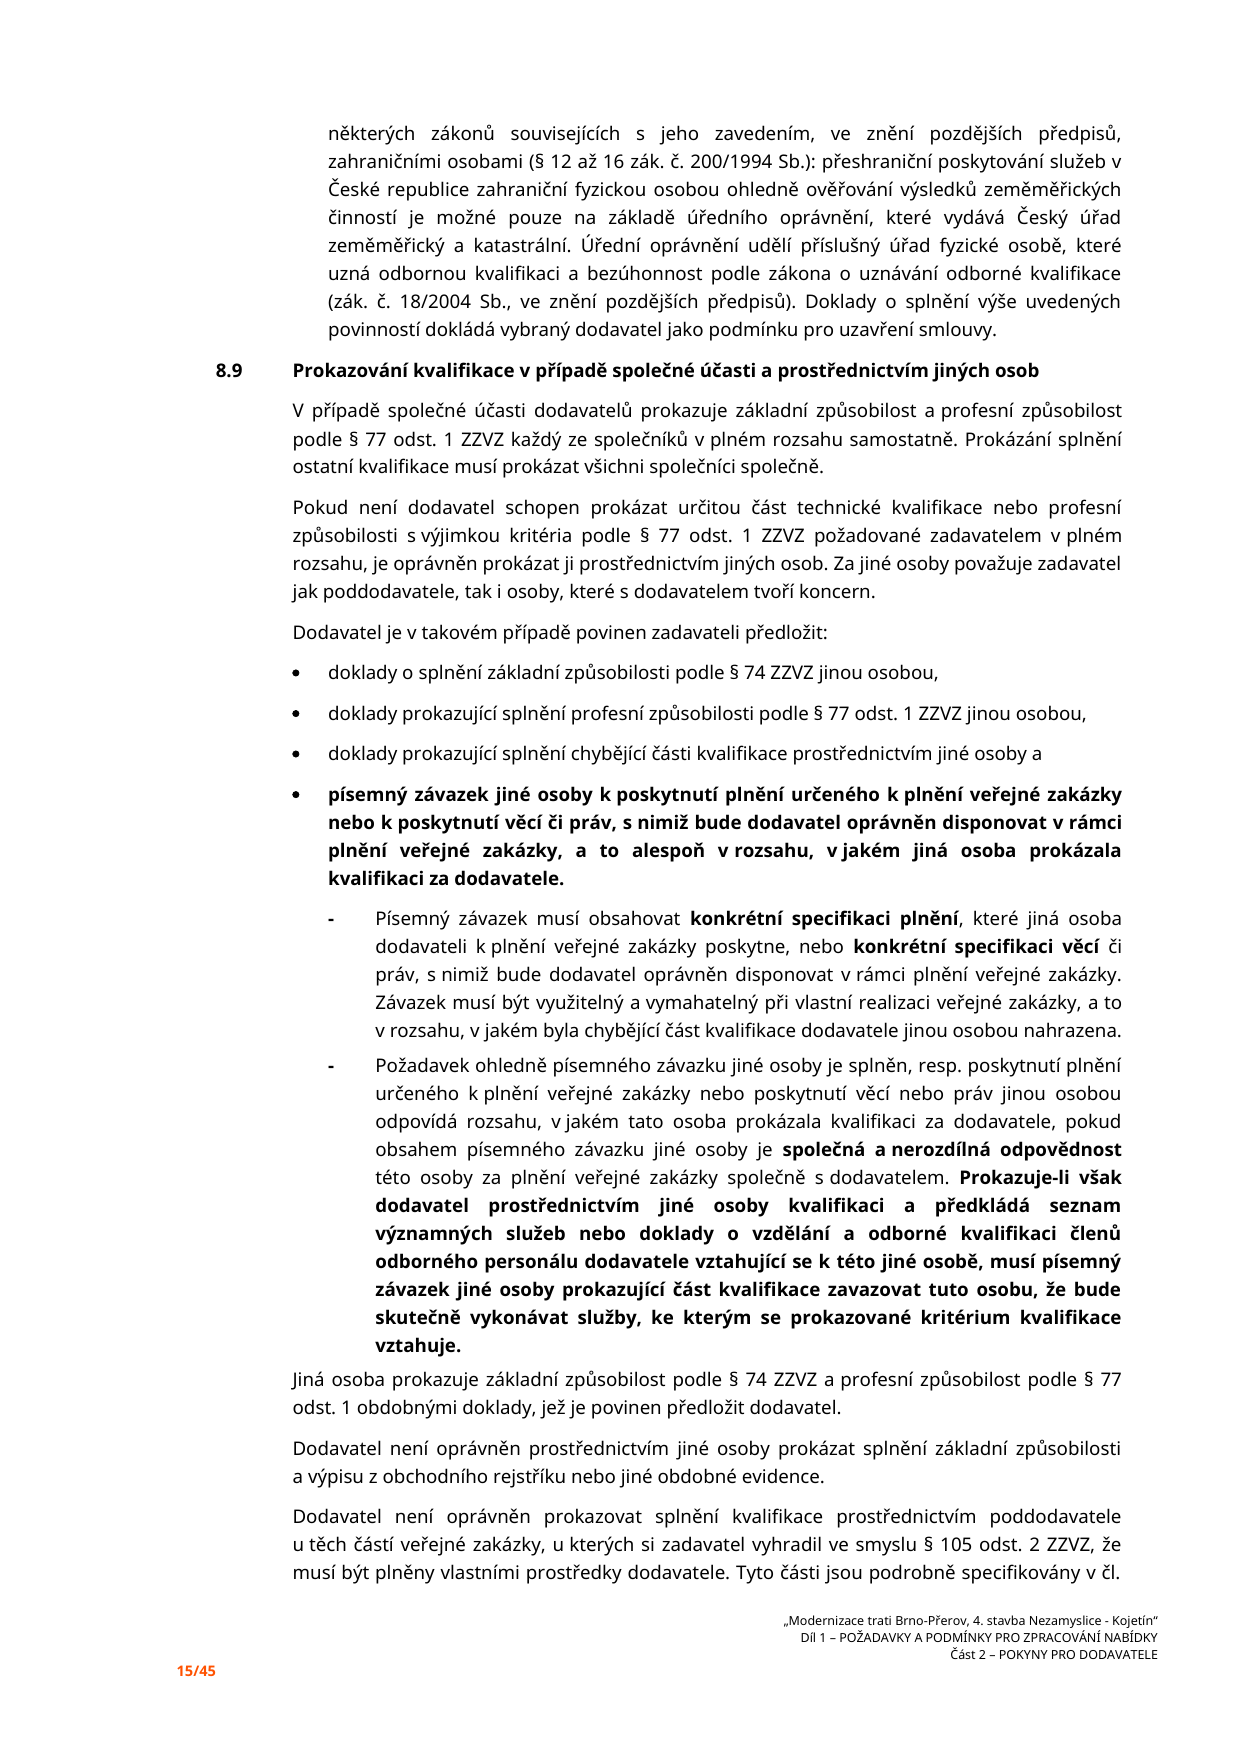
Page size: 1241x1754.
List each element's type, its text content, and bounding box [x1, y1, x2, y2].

text doklady prokazující splnění chybějící části kvalifikace prostřednictvím jiné osoby a [292, 741, 1122, 766]
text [292, 121, 1122, 342]
text Dodavatel je v takovém případě povinen zadavateli předložit: [292, 619, 1122, 644]
text doklady prokazující splnění profesní způsobilosti podle § 77 odst. 1 ZZVZ jinou osobou, [292, 700, 1122, 726]
text Prokazování kvalifikace v případě společné účasti a prostřednictvím jiných osob [216, 357, 1122, 383]
text Požadavek ohledně písemného závazku jiné osoby je splněn, resp. poskytnutí plnění určeného k plnění veřejné zakázky nebo poskytnutí věcí nebo práv jinou osobou odpovídá rozsahu, v jakém tato osoba prokázala kvalifikaci za dodavatele, pokud obsahem písemného závazku jiné osoby je společná a nerozdílná odpovědnost této osoby za plnění veřejné zakázky společně s dodavatelem. Prokazuje-li však dodavatel prostřednictvím jiné osoby kvalifikaci a předkládá seznam významných služeb nebo doklady o vzdělání a odborné kvalifikaci členů odborného personálu dodavatele vztahující se k této jiné osobě, musí písemný závazek jiné osoby prokazující část kvalifikace zavazovat tuto osobu, že bude skutečně vykonávat služby, ke kterým se prokazované kritérium kvalifikace vztahuje. [328, 1052, 1122, 1358]
text V případě společné účasti dodavatelů prokazuje základní způsobilost a profesní způsobilost podle § 77 odst. 1 ZZVZ každý ze společníků v plném rozsahu samostatně. Prokázání splnění ostatní kvalifikace musí prokázat všichni společníci společně. [292, 398, 1122, 479]
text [292, 1503, 1122, 1585]
text doklady o splnění základní způsobilosti podle § 74 ZZVZ jinou osobou, [292, 659, 1122, 685]
text Dodavatel není oprávněn prostřednictvím jiné osoby prokázat splnění základní způsobilosti a výpisu z obchodního rejstříku nebo jiné obdobné evidence. [292, 1435, 1122, 1488]
text Jiná osoba prokazuje základní způsobilost podle § 74 ZZVZ a profesní způsobilost podle § 77 odst. 1 obdobnými doklady, jež je povinen předložit dodavatel. [292, 1366, 1122, 1420]
text Písemný závazek musí obsahovat konkrétní specifikaci plnění, které jiná osoba dodavateli k plnění veřejné zakázky poskytne, nebo konkrétní specifikaci věcí či práv, s nimiž bude dodavatel oprávněn disponovat v rámci plnění veřejné zakázky. Závazek musí být využitelný a vymahatelný při vlastní realizaci veřejné zakázky, a to v rozsahu, v jakém byla chybějící část kvalifikace dodavatele jinou osobou nahrazena. [328, 906, 1122, 1043]
text Pokud není dodavatel schopen prokázat určitou část technické kvalifikace nebo profesní způsobilosti s výjimkou kritéria podle § 77 odst. 1 ZZVZ požadované zadavatelem v plném rozsahu, je oprávněn prokázat ji prostřednictvím jiných osob. Za jiné osoby považuje zadavatel jak poddodavatele, tak i osoby, které s dodavatelem tvoří koncern. [292, 494, 1122, 604]
text písemný závazek jiné osoby k poskytnutí plnění určeného k plnění veřejné zakázky nebo k poskytnutí věcí či práv, s nimiž bude dodavatel oprávněn disponovat v rámci plnění veřejné zakázky, a to alespoň v rozsahu, v jakém jiná osoba prokázala kvalifikaci za dodavatele. [292, 781, 1122, 891]
